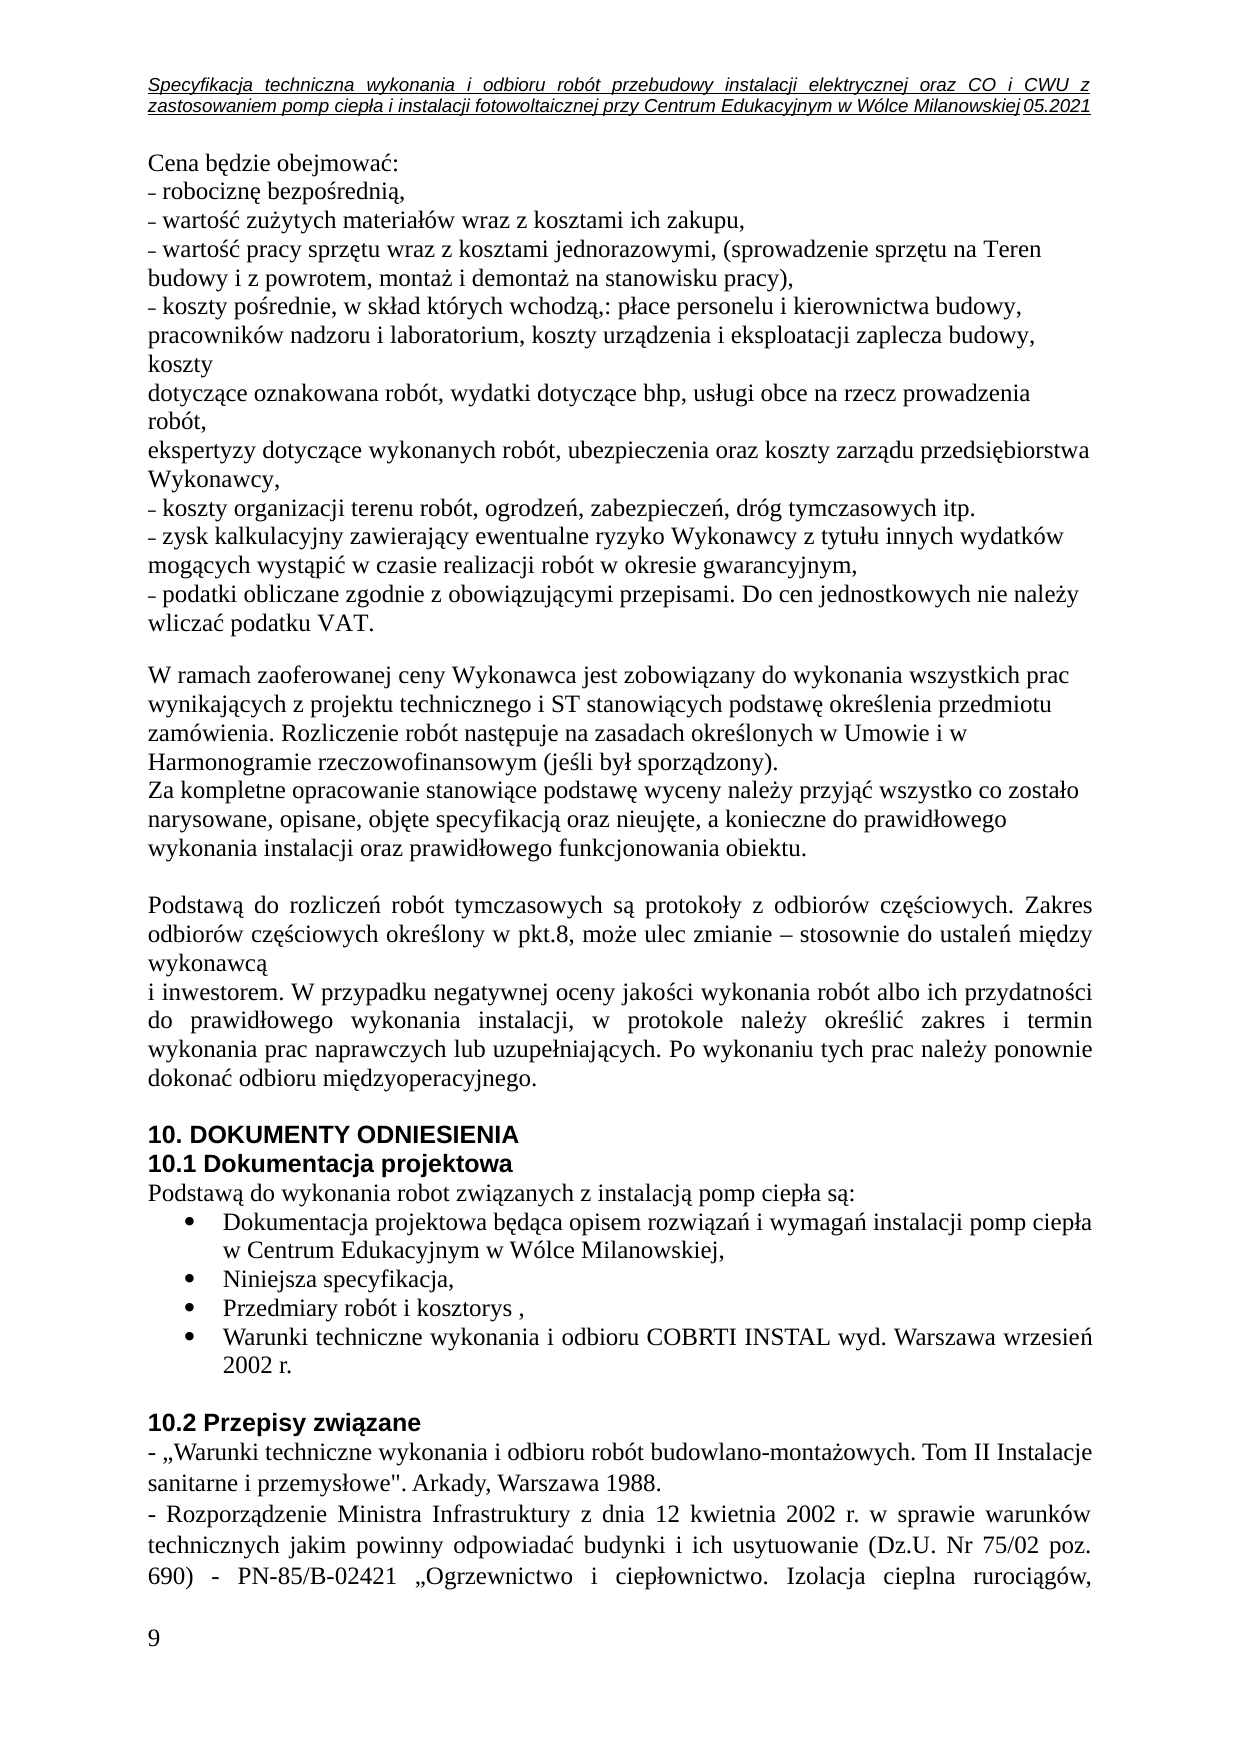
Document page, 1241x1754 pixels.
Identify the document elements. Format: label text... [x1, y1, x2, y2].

text narysowane, opisane, objęte specyfikacją oraz nieujęte, a konieczne do prawidłowego wykonania instalacji oraz prawidłowego funkcjonowania obiektu. [148, 804, 1093, 862]
text W ramach zaoferowanej ceny Wykonawca jest zobowiązany do wykonania wszystkich prac [148, 660, 1093, 689]
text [148, 1499, 1093, 1589]
text wliczać podatku VAT. [148, 608, 1093, 636]
text ˗ robociznę bezpośrednią, [148, 176, 1093, 205]
text mogących wystąpić w czasie realizacji robót w okresie gwarancyjnym, [148, 550, 1093, 579]
text Podstawą do wykonania robot związanych z instalacją pomp ciepła są: [148, 1178, 1093, 1207]
text ˗ podatki obliczane zgodnie z obowiązującymi przepisami. Do cen jednostkowych nie należy [148, 579, 1093, 608]
text Za kompletne opracowanie stanowiące podstawę wyceny należy przyjąć wszystko co zostało [148, 775, 1093, 804]
text 10. DOKUMENTY ODNIESIENIA [148, 1120, 1093, 1149]
text ekspertyzy dotyczące wykonanych robót, ubezpieczenia oraz koszty zarządu przedsiębiorstwa [148, 435, 1093, 464]
text ˗ koszty organizacji terenu robót, ogrodzeń, zabezpieczeń, dróg tymczasowych itp. [148, 493, 1093, 521]
text ˗ wartość zużytych materiałów wraz z kosztami ich zakupu, [148, 205, 1093, 234]
text dotyczące oznakowana robót, wydatki dotyczące bhp, usługi obce na rzecz prowadzenia robót, [148, 378, 1093, 435]
list Przedmiary robót i kosztorys , [185, 1293, 1093, 1322]
text wynikających z projektu technicznego i ST stanowiących podstawę określenia przedmiotu zamówienia. Rozliczenie robót następuje na zasadach określonych w Umowie i w Harmonogramie rzeczowofinansowym (jeśli był sporządzony). [148, 689, 1093, 775]
text 10.1 Dokumentacja projektowa [148, 1149, 1093, 1178]
text ˗ zysk kalkulacyjny zawierający ewentualne ryzyko Wykonawcy z tytułu innych wydatków [148, 521, 1093, 550]
list Warunki techniczne wykonania i odbioru COBRTI INSTAL wyd. Warszawa wrzesień 2002 r. [185, 1322, 1093, 1379]
text 10.2 Przepisy związane [148, 1408, 1093, 1437]
text - „Warunki techniczne wykonania i odbioru robót budowlano-montażowych. Tom II Instalacje sanitarne i przemysłowe". Arkady, Warszawa 1988. [148, 1437, 1093, 1496]
text Podstawą do rozliczeń robót tymczasowych są protokoły z odbiorów częściowych. Zakres odbiorów częściowych określony w pkt.8, może ulec zmianie – stosownie do ustaleń między wykonawcą i inwestorem. W przypadku negatywnej oceny jakości wykonania robót albo ich przydatności do prawidłowego wykonania instalacji, w protokole należy określić zakres i termin wykonania prac naprawczych lub uzupełniających. Po wykonaniu tych prac należy ponownie dokonać odbioru międzyoperacyjnego. [148, 890, 1093, 1092]
text pracowników nadzoru i laboratorium, koszty urządzenia i eksploatacji zaplecza budowy, koszty [148, 320, 1093, 378]
list Dokumentacja projektowa będąca opisem rozwiązań i wymagań instalacji pomp ciepła w Centrum Edukacyjnym w Wólce Milanowskiej, [185, 1207, 1093, 1264]
text Cena będzie obejmować: [148, 148, 1093, 176]
list Niniejsza specyfikacja, [185, 1264, 1093, 1293]
text ˗ wartość pracy sprzętu wraz z kosztami jednorazowymi, (sprowadzenie sprzętu na Teren budowy i z powrotem, montaż i demontaż na stanowisku pracy), [148, 234, 1093, 291]
text ˗ koszty pośrednie, w skład których wchodzą,: płace personelu i kierownictwa budowy, [148, 291, 1093, 320]
text Wykonawcy, [148, 464, 1093, 493]
